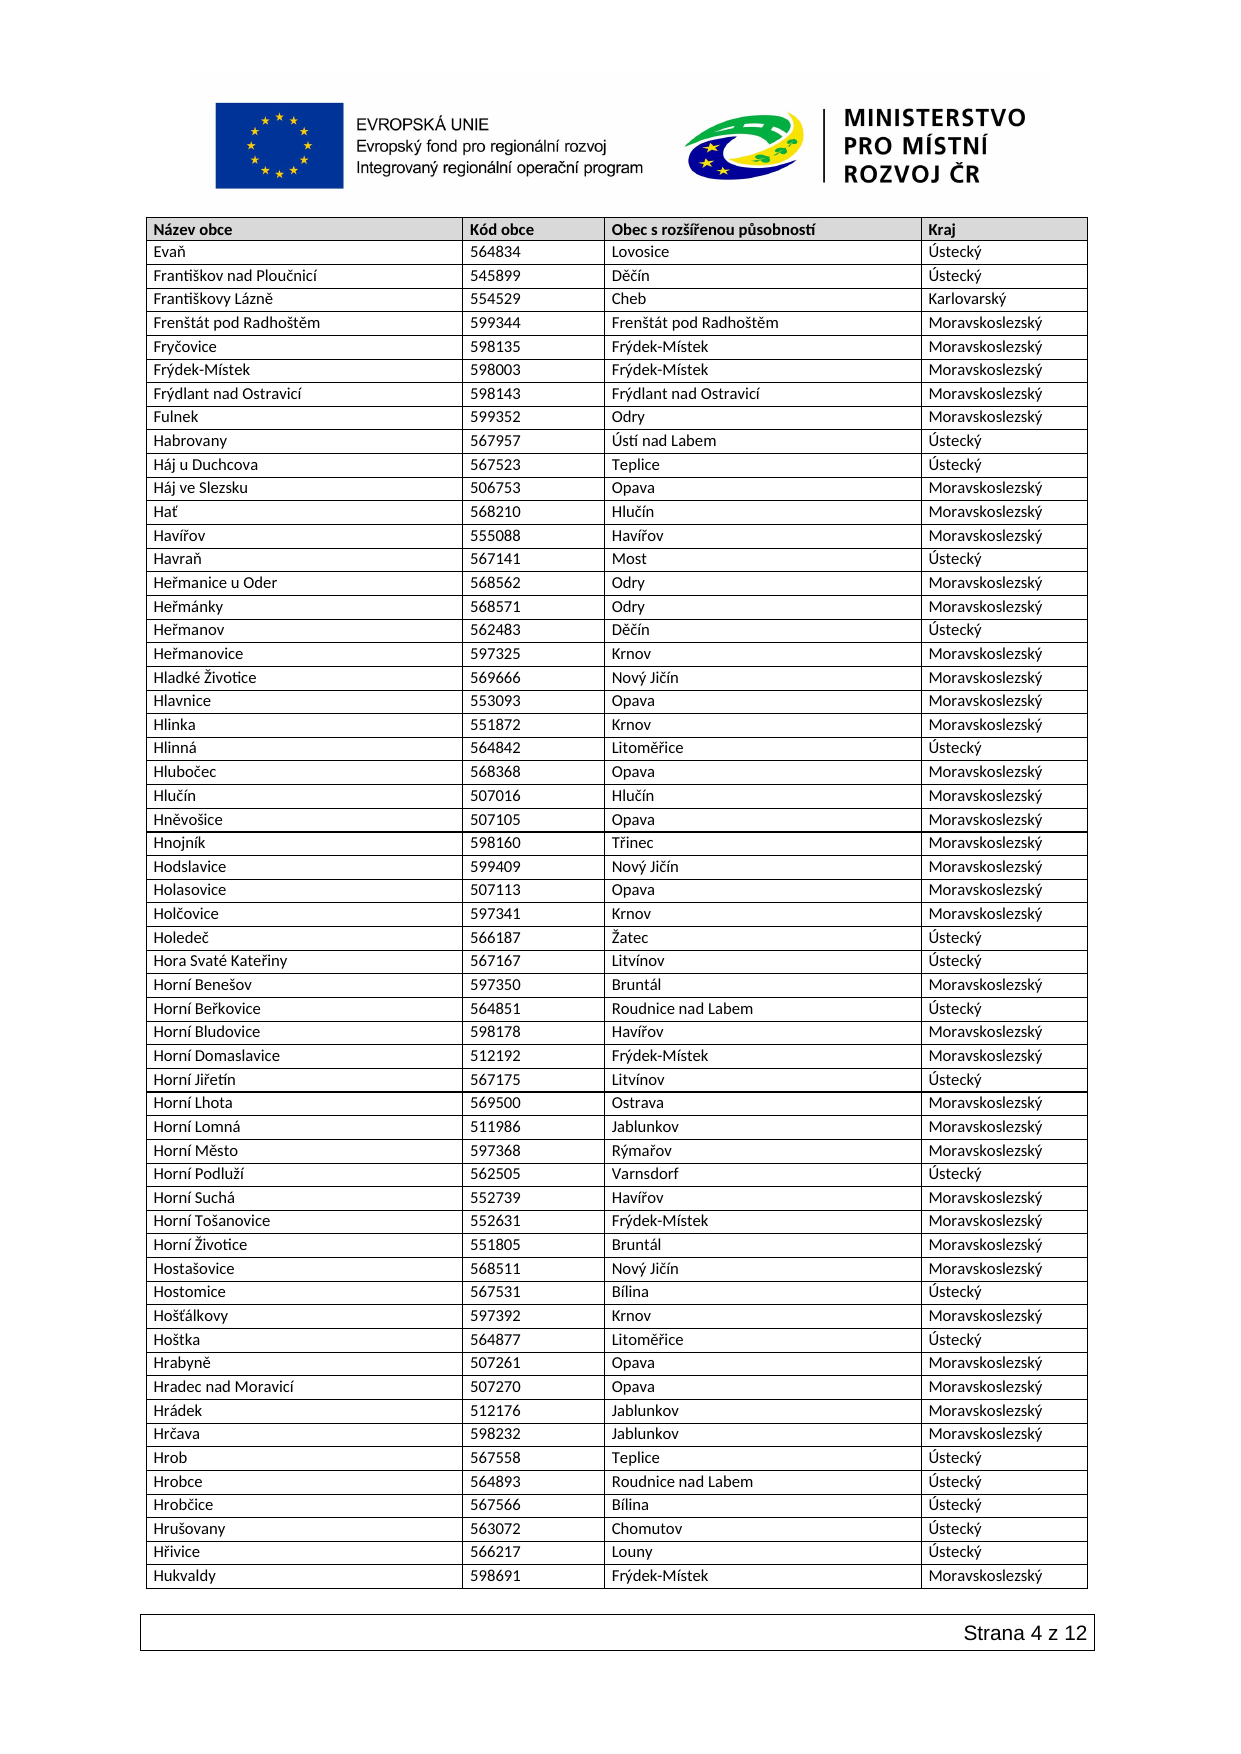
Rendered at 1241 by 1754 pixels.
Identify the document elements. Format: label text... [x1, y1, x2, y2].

table_cell Ústecký [922, 1542, 1087, 1564]
table_cell Ústecký [922, 620, 1087, 642]
table_cell Hnojník [147, 833, 462, 855]
table_cell 597350 [463, 974, 604, 997]
table_cell Litoměřice [605, 1329, 921, 1352]
table_cell Moravskoslezský [922, 572, 1087, 595]
table_cell 564893 [463, 1471, 604, 1493]
table_cell Hlubočec [147, 761, 462, 784]
table_cell 568210 [463, 501, 604, 524]
table_cell Horní Tošanovice [147, 1211, 462, 1233]
table_cell Ústecký [922, 1471, 1087, 1493]
table_cell Bílina [605, 1495, 921, 1517]
table_cell Jablunkov [605, 1424, 921, 1446]
table_cell Třinec [605, 833, 921, 855]
table_cell 568571 [463, 596, 604, 618]
table_cell Moravskoslezský [922, 1258, 1087, 1281]
table_cell Žatec [605, 927, 921, 949]
table_cell Roudnice nad Labem [605, 1471, 921, 1493]
table_cell Holedeč [147, 927, 462, 949]
table_cell Frenštát pod Radhoštěm [147, 312, 462, 335]
table_cell Hošťálkovy [147, 1305, 462, 1328]
table_cell 567175 [463, 1069, 604, 1091]
table_cell Hrobčice [147, 1495, 462, 1517]
table_cell Moravskoslezský [922, 478, 1087, 500]
table_cell Háj ve Slezsku [147, 478, 462, 500]
table_cell 598003 [463, 360, 604, 382]
table_cell Ústí nad Labem [605, 430, 921, 453]
table_cell Ústecký [922, 549, 1087, 571]
table_cell Rýmařov [605, 1140, 921, 1162]
table_cell Hlučín [147, 785, 462, 808]
table_cell 598143 [463, 383, 604, 406]
table_cell Evaň [147, 241, 462, 264]
table_cell Horní Životice [147, 1234, 462, 1257]
table_cell Hostašovice [147, 1258, 462, 1281]
table_cell Horní Lhota [147, 1093, 462, 1115]
table_cell Bílina [605, 1282, 921, 1304]
table_cell Moravskoslezský [922, 1116, 1087, 1139]
table_cell Horní Bludovice [147, 1022, 462, 1044]
table_cell Most [605, 549, 921, 571]
table_cell Moravskoslezský [922, 501, 1087, 524]
table_cell Ústecký [922, 1282, 1087, 1304]
table_cell Odry [605, 596, 921, 618]
table_cell Opava [605, 809, 921, 831]
table_cell Opava [605, 1353, 921, 1375]
table_cell Heřmanovice [147, 643, 462, 666]
table_cell 597392 [463, 1305, 604, 1328]
table_cell 568511 [463, 1258, 604, 1281]
table_cell Moravskoslezský [922, 809, 1087, 831]
table_cell Fryčovice [147, 336, 462, 358]
table_cell Hradec nad Moravicí [147, 1376, 462, 1399]
table_cell Habrovany [147, 430, 462, 453]
table_cell Moravskoslezský [922, 383, 1087, 406]
table_cell 568562 [463, 572, 604, 595]
table_cell Frýdlant nad Ostravicí [147, 383, 462, 406]
table_cell 598232 [463, 1424, 604, 1446]
table_cell Děčín [605, 620, 921, 642]
table_cell Ústecký [922, 241, 1087, 264]
table_cell Frýdek-Místek [605, 1211, 921, 1233]
table_cell Krnov [605, 643, 921, 666]
table_cell Holasovice [147, 880, 462, 902]
table_cell Frýdek-Místek [605, 336, 921, 358]
table_cell Moravskoslezský [922, 667, 1087, 689]
table_cell Hrabyně [147, 1353, 462, 1375]
table_cell Nový Jičín [605, 1258, 921, 1281]
table_cell 507113 [463, 880, 604, 902]
table_cell Moravskoslezský [922, 785, 1087, 808]
table_cell Ústecký [922, 1495, 1087, 1517]
table_cell Horní Beřkovice [147, 998, 462, 1021]
table_cell Hukvaldy [147, 1565, 462, 1588]
table_cell Havířov [605, 525, 921, 548]
table_cell Bruntál [605, 974, 921, 997]
table_cell 507016 [463, 785, 604, 808]
table_cell 564834 [463, 241, 604, 264]
table_cell Hrobce [147, 1471, 462, 1493]
table_cell Horní Suchá [147, 1187, 462, 1210]
table_cell Hrádek [147, 1400, 462, 1422]
table_cell 566217 [463, 1542, 604, 1564]
table_cell Hlavnice [147, 691, 462, 713]
table_cell Moravskoslezský [922, 596, 1087, 618]
table_cell Horní Benešov [147, 974, 462, 997]
table_cell Moravskoslezský [922, 407, 1087, 429]
table_cell Moravskoslezský [922, 1234, 1087, 1257]
table_cell 564877 [463, 1329, 604, 1352]
table_cell Františkovy Lázně [147, 289, 462, 311]
table_cell Hostomice [147, 1282, 462, 1304]
table_cell Děčín [605, 265, 921, 287]
table_cell Moravskoslezský [922, 1305, 1087, 1328]
table_cell 567531 [463, 1282, 604, 1304]
table_cell Moravskoslezský [922, 880, 1087, 902]
table_cell 598178 [463, 1022, 604, 1044]
table_cell Chomutov [605, 1518, 921, 1541]
table_cell Ústecký [922, 951, 1087, 973]
table_cell Ústecký [922, 1447, 1087, 1470]
table_cell Opava [605, 880, 921, 902]
table_cell Moravskoslezský [922, 1187, 1087, 1210]
table_cell 597341 [463, 903, 604, 926]
table_cell Frýdek-Místek [605, 1565, 921, 1588]
table_cell Karlovarský [922, 289, 1087, 311]
table_cell Ústecký [922, 998, 1087, 1021]
table_cell Frýdek-Místek [147, 360, 462, 382]
table_cell Moravskoslezský [922, 903, 1087, 926]
table_cell Heřmanov [147, 620, 462, 642]
table_cell Holčovice [147, 903, 462, 926]
table_cell Roudnice nad Labem [605, 998, 921, 1021]
table_cell Louny [605, 1542, 921, 1564]
table_cell Frýdek-Místek [605, 1045, 921, 1068]
table_cell Horní Podluží [147, 1164, 462, 1186]
table_cell Ostrava [605, 1093, 921, 1115]
table_cell 507105 [463, 809, 604, 831]
table_cell Krnov [605, 1305, 921, 1328]
table_cell 512192 [463, 1045, 604, 1068]
table_cell Opava [605, 761, 921, 784]
table_cell Moravskoslezský [922, 714, 1087, 737]
table_cell Ústecký [922, 927, 1087, 949]
table_cell Horní Lomná [147, 1116, 462, 1139]
table_cell Moravskoslezský [922, 1140, 1087, 1162]
table_cell Moravskoslezský [922, 336, 1087, 358]
table_cell Horní Jiřetín [147, 1069, 462, 1091]
table_cell 564842 [463, 738, 604, 760]
table_cell Teplice [605, 454, 921, 477]
table_cell Opava [605, 1376, 921, 1399]
table_cell 567523 [463, 454, 604, 477]
table_cell 567566 [463, 1495, 604, 1517]
table_cell 599409 [463, 856, 604, 879]
table_cell Moravskoslezský [922, 856, 1087, 879]
table_cell Moravskoslezský [922, 360, 1087, 382]
table_cell Heřmanice u Oder [147, 572, 462, 595]
table_cell Ústecký [922, 265, 1087, 287]
table_cell Havraň [147, 549, 462, 571]
table_cell Františkov nad Ploučnicí [147, 265, 462, 287]
table_cell 507270 [463, 1376, 604, 1399]
table_cell Hoštka [147, 1329, 462, 1352]
table_cell Jablunkov [605, 1400, 921, 1422]
table_cell Varnsdorf [605, 1164, 921, 1186]
picture [187, 73, 1053, 217]
table_header Název obce [147, 218, 462, 240]
table_cell Cheb [605, 289, 921, 311]
table_cell Havířov [147, 525, 462, 548]
table_cell Moravskoslezský [922, 1400, 1087, 1422]
table_cell Ústecký [922, 1164, 1087, 1186]
table_cell Hlučín [605, 501, 921, 524]
table_cell Moravskoslezský [922, 1211, 1087, 1233]
table_cell Ústecký [922, 430, 1087, 453]
table_cell Moravskoslezský [922, 1376, 1087, 1399]
table_cell Jablunkov [605, 1116, 921, 1139]
table_cell Krnov [605, 903, 921, 926]
table_cell Nový Jičín [605, 856, 921, 879]
table_cell Litvínov [605, 1069, 921, 1091]
table_cell Opava [605, 691, 921, 713]
table_header Obec s rozšířenou působností [605, 218, 921, 240]
table_cell Hněvošice [147, 809, 462, 831]
table_cell 569666 [463, 667, 604, 689]
table_cell Hlučín [605, 785, 921, 808]
table_cell 507261 [463, 1353, 604, 1375]
table_cell 567167 [463, 951, 604, 973]
table_cell 599352 [463, 407, 604, 429]
table_cell Hlinka [147, 714, 462, 737]
table_cell Nový Jičín [605, 667, 921, 689]
table_cell Moravskoslezský [922, 974, 1087, 997]
table_cell 567957 [463, 430, 604, 453]
table_cell 555088 [463, 525, 604, 548]
table_cell Krnov [605, 714, 921, 737]
table_cell 597325 [463, 643, 604, 666]
table_cell Frenštát pod Radhoštěm [605, 312, 921, 335]
table_cell 545899 [463, 265, 604, 287]
table_cell 552631 [463, 1211, 604, 1233]
table_cell Moravskoslezský [922, 691, 1087, 713]
table_cell Ústecký [922, 1329, 1087, 1352]
table_cell Hřivice [147, 1542, 462, 1564]
table_cell Horní Domaslavice [147, 1045, 462, 1068]
table_cell 567141 [463, 549, 604, 571]
table_cell Havířov [605, 1187, 921, 1210]
table_cell Ústecký [922, 1069, 1087, 1091]
table_cell Teplice [605, 1447, 921, 1470]
table_cell 562483 [463, 620, 604, 642]
table_cell Háj u Duchcova [147, 454, 462, 477]
table_cell 568368 [463, 761, 604, 784]
table_cell Lovosice [605, 241, 921, 264]
table_cell Hrčava [147, 1424, 462, 1446]
table_cell Moravskoslezský [922, 525, 1087, 548]
table_cell 553093 [463, 691, 604, 713]
table_cell Hať [147, 501, 462, 524]
table_cell 562505 [463, 1164, 604, 1186]
table_cell Heřmánky [147, 596, 462, 618]
table_header Kraj [922, 218, 1087, 240]
table_cell 566187 [463, 927, 604, 949]
table_cell Moravskoslezský [922, 761, 1087, 784]
table_cell Moravskoslezský [922, 643, 1087, 666]
table_cell Hora Svaté Kateřiny [147, 951, 462, 973]
table_cell Hlinná [147, 738, 462, 760]
table_cell 506753 [463, 478, 604, 500]
table_cell Moravskoslezský [922, 312, 1087, 335]
table_cell Havířov [605, 1022, 921, 1044]
table_cell Moravskoslezský [922, 1045, 1087, 1068]
table_cell Moravskoslezský [922, 1565, 1087, 1588]
table_cell 554529 [463, 289, 604, 311]
table_cell 551805 [463, 1234, 604, 1257]
table_cell Hrušovany [147, 1518, 462, 1541]
table_cell Moravskoslezský [922, 833, 1087, 855]
table_cell Ústecký [922, 738, 1087, 760]
table_cell Ústecký [922, 454, 1087, 477]
table_cell 599344 [463, 312, 604, 335]
table_cell 563072 [463, 1518, 604, 1541]
table_cell Moravskoslezský [922, 1093, 1087, 1115]
table_cell Horní Město [147, 1140, 462, 1162]
table_cell Bruntál [605, 1234, 921, 1257]
table_cell Hladké Životice [147, 667, 462, 689]
table_cell 598160 [463, 833, 604, 855]
table_cell 512176 [463, 1400, 604, 1422]
table_cell Litoměřice [605, 738, 921, 760]
table_cell Frýdek-Místek [605, 360, 921, 382]
table_cell Moravskoslezský [922, 1022, 1087, 1044]
table_cell Odry [605, 407, 921, 429]
table_cell Opava [605, 478, 921, 500]
table_cell Litvínov [605, 951, 921, 973]
table_cell Odry [605, 572, 921, 595]
table_cell 569500 [463, 1093, 604, 1115]
table_cell Ústecký [922, 1518, 1087, 1541]
table_cell Frýdlant nad Ostravicí [605, 383, 921, 406]
table_cell Hrob [147, 1447, 462, 1470]
table_cell 564851 [463, 998, 604, 1021]
table_cell Fulnek [147, 407, 462, 429]
table_cell Hodslavice [147, 856, 462, 879]
table_header Kód obce [463, 218, 604, 240]
table_cell Moravskoslezský [922, 1424, 1087, 1446]
table_cell 551872 [463, 714, 604, 737]
table_cell 597368 [463, 1140, 604, 1162]
table_cell 552739 [463, 1187, 604, 1210]
table_cell 567558 [463, 1447, 604, 1470]
table_cell 598135 [463, 336, 604, 358]
table_cell Moravskoslezský [922, 1353, 1087, 1375]
table_cell 511986 [463, 1116, 604, 1139]
table_cell 598691 [463, 1565, 604, 1588]
